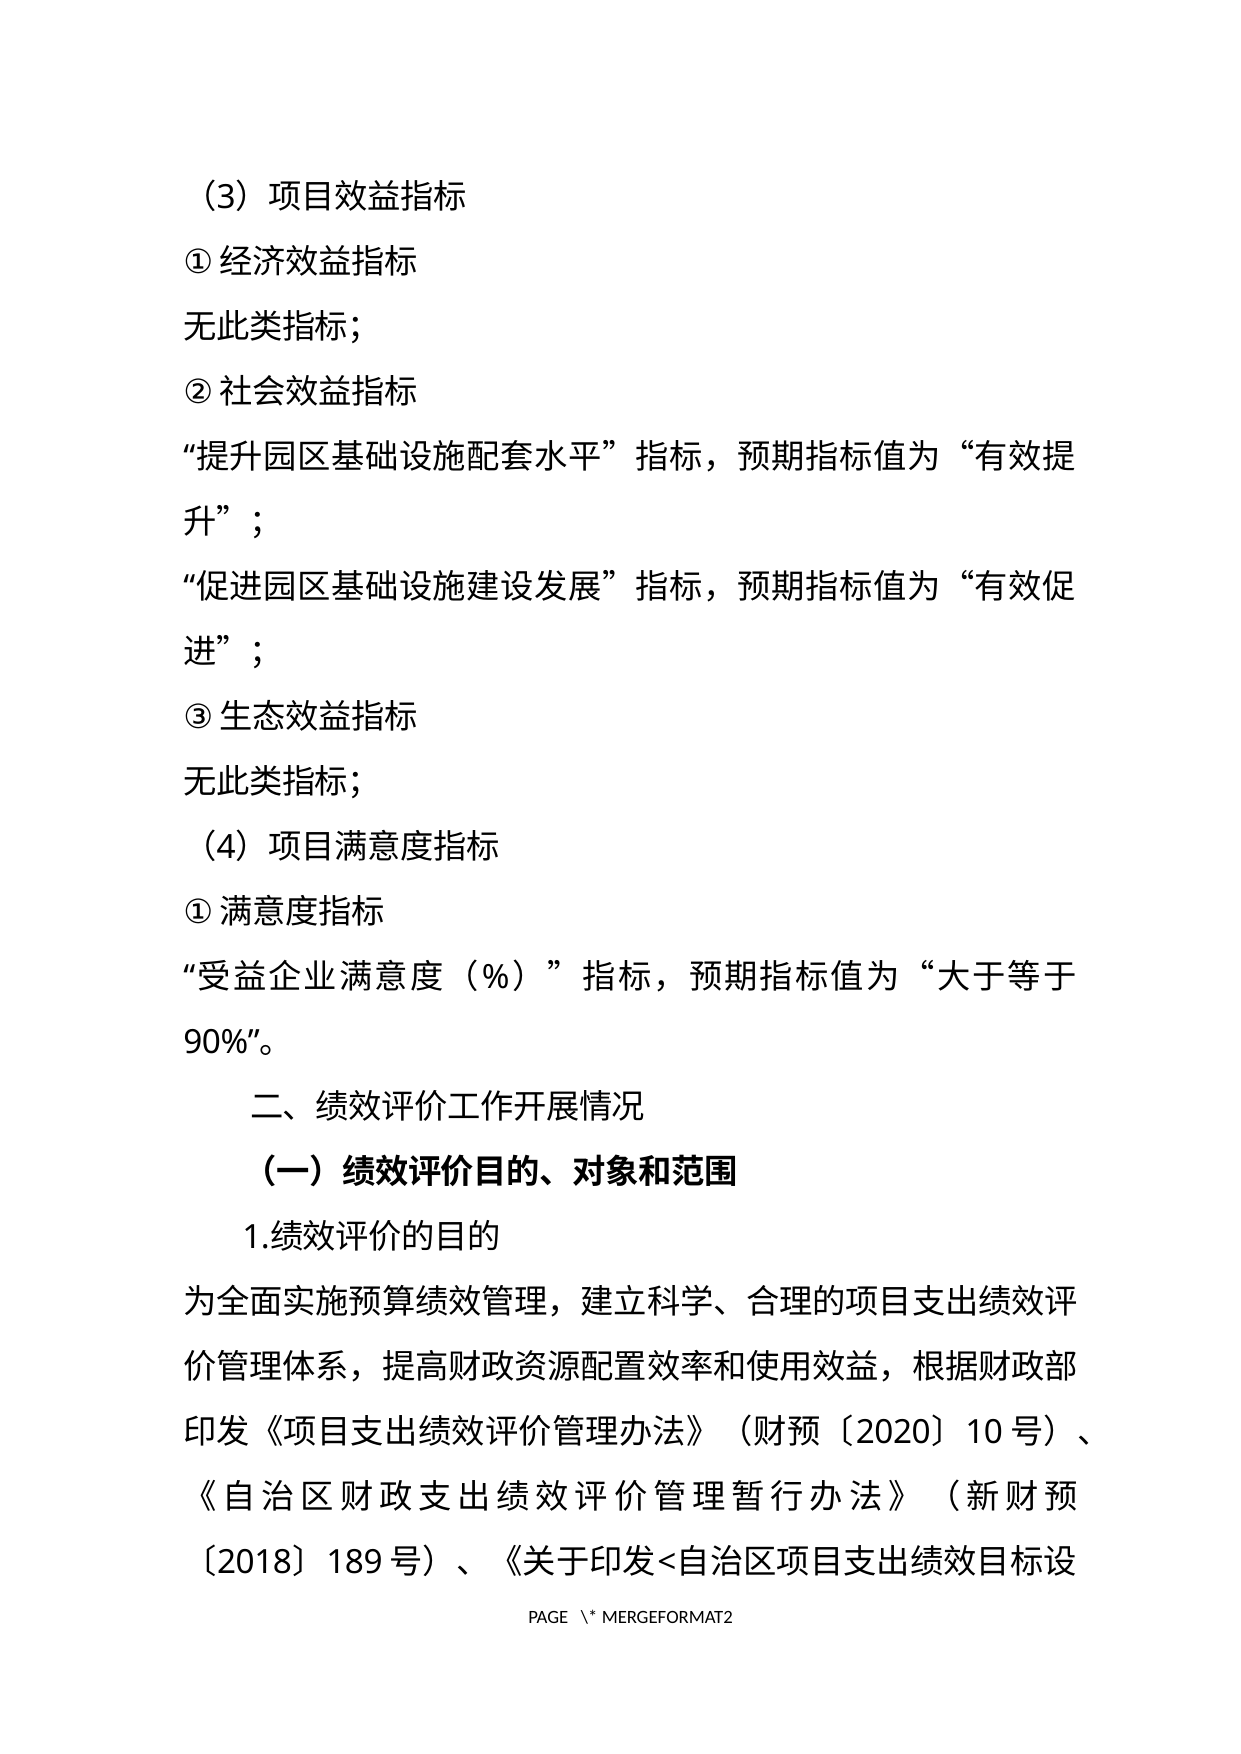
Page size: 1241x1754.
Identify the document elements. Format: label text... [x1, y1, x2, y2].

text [183, 1202, 1078, 1592]
text （一）绩效评价目的、对象和范围 [183, 1137, 1078, 1202]
text 二、绩效评价工作开展情况 [183, 1072, 1078, 1137]
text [183, 162, 1078, 1072]
